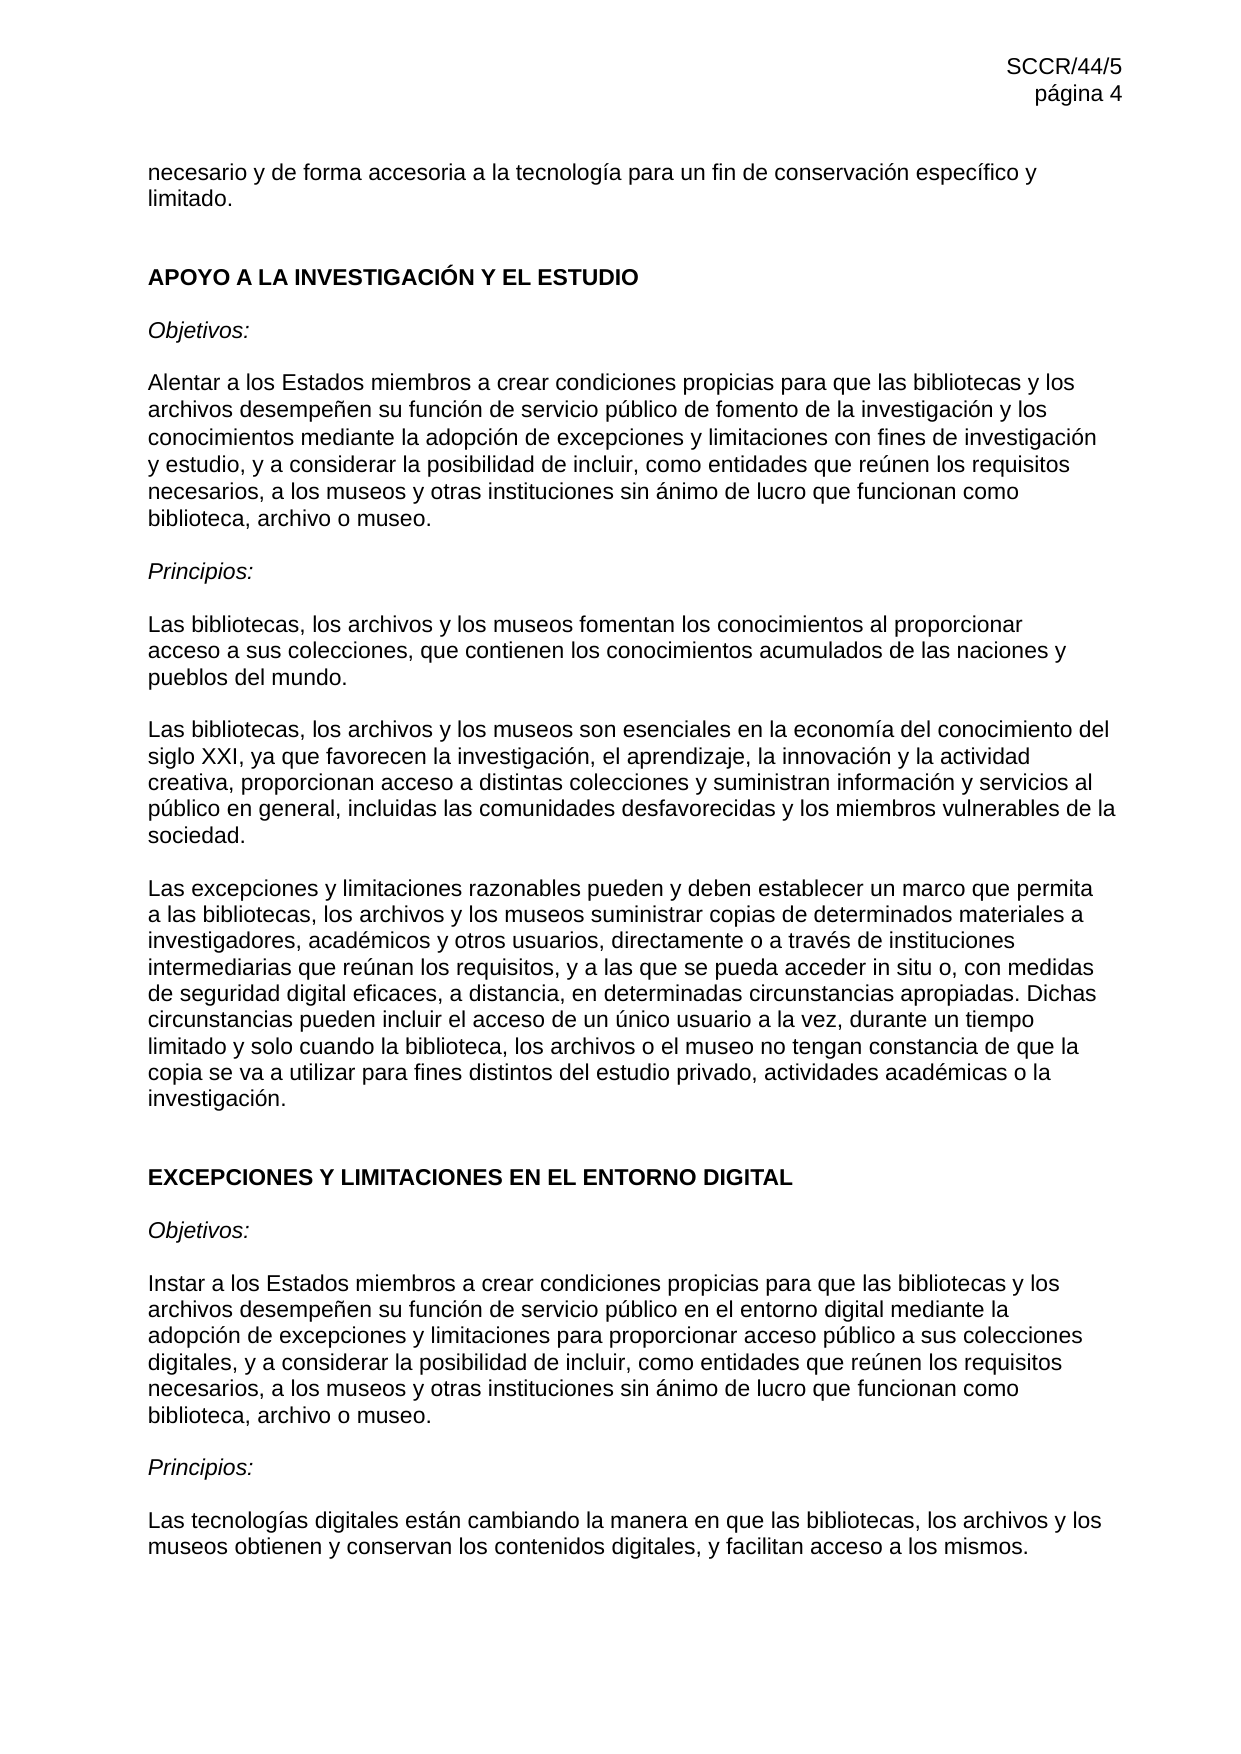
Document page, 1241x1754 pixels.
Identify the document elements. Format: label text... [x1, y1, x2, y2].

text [148, 158, 1110, 211]
text Principios: [148, 558, 1122, 584]
text Principios: [148, 1454, 1122, 1481]
text Objetivos: [148, 1217, 1122, 1243]
text Las bibliotecas, los archivos y los museos son esenciales en la economía del conocimiento del siglo XXI, ya que favorecen la investigación, el aprendizaje, la innovación y la actividad creativa, proporcionan acceso a distintas colecciones y suministran información y servicios al público en general, incluidas las comunidades desfavorecidas y los miembros vulnerables de la sociedad. [148, 716, 1122, 848]
text Las bibliotecas, los archivos y los museos fomentan los conocimientos al proporcionar acceso a sus colecciones, que contienen los conocimientos acumulados de las naciones y pueblos del mundo. [148, 611, 1102, 690]
text Las tecnologías digitales están cambiando la manera en que las bibliotecas, los archivos y los museos obtienen y conservan los contenidos digitales, y facilitan acceso a los mismos. [148, 1507, 1122, 1560]
subtitle APOYO A LA INVESTIGACIÓN Y EL ESTUDIO [148, 264, 1122, 290]
subtitle EXCEPCIONES Y LIMITACIONES EN EL ENTORNO DIGITAL [148, 1164, 1122, 1191]
text Alentar a los Estados miembros a crear condiciones propicias para que las bibliotecas y los archivos desempeñen su función de servicio público de fomento de la investigación y los conocimientos mediante la adopción de excepciones y limitaciones con fines de investigación y estudio, y a considerar la posibilidad de incluir, como entidades que reúnen los requisitos necesarios, a los museos y otras instituciones sin ánimo de lucro que funcionan como biblioteca, archivo o museo. [148, 369, 1110, 531]
text Las excepciones y limitaciones razonables pueden y deben establecer un marco que permita a las bibliotecas, los archivos y los museos suministrar copias de determinados materiales a investigadores, académicos y otros usuarios, directamente o a través de instituciones intermediarias que reúnan los requisitos, y a las que se pueda acceder in situ o, con medidas de seguridad digital eficaces, a distancia, en determinadas circunstancias apropiadas. Dichas circunstancias pueden incluir el acceso de un único usuario a la vez, durante un tiempo limitado y solo cuando la biblioteca, los archivos o el museo no tengan constancia de que la copia se va a utilizar para fines distintos del estudio privado, actividades académicas o la investigación. [148, 874, 1105, 1112]
text Objetivos: [148, 317, 1122, 343]
text Instar a los Estados miembros a crear condiciones propicias para que las bibliotecas y los archivos desempeñen su función de servicio público en el entorno digital mediante la adopción de excepciones y limitaciones para proporcionar acceso público a sus colecciones digitales, y a considerar la posibilidad de incluir, como entidades que reúnen los requisitos necesarios, a los museos y otras instituciones sin ánimo de lucro que funcionan como biblioteca, archivo o museo. [148, 1270, 1105, 1428]
